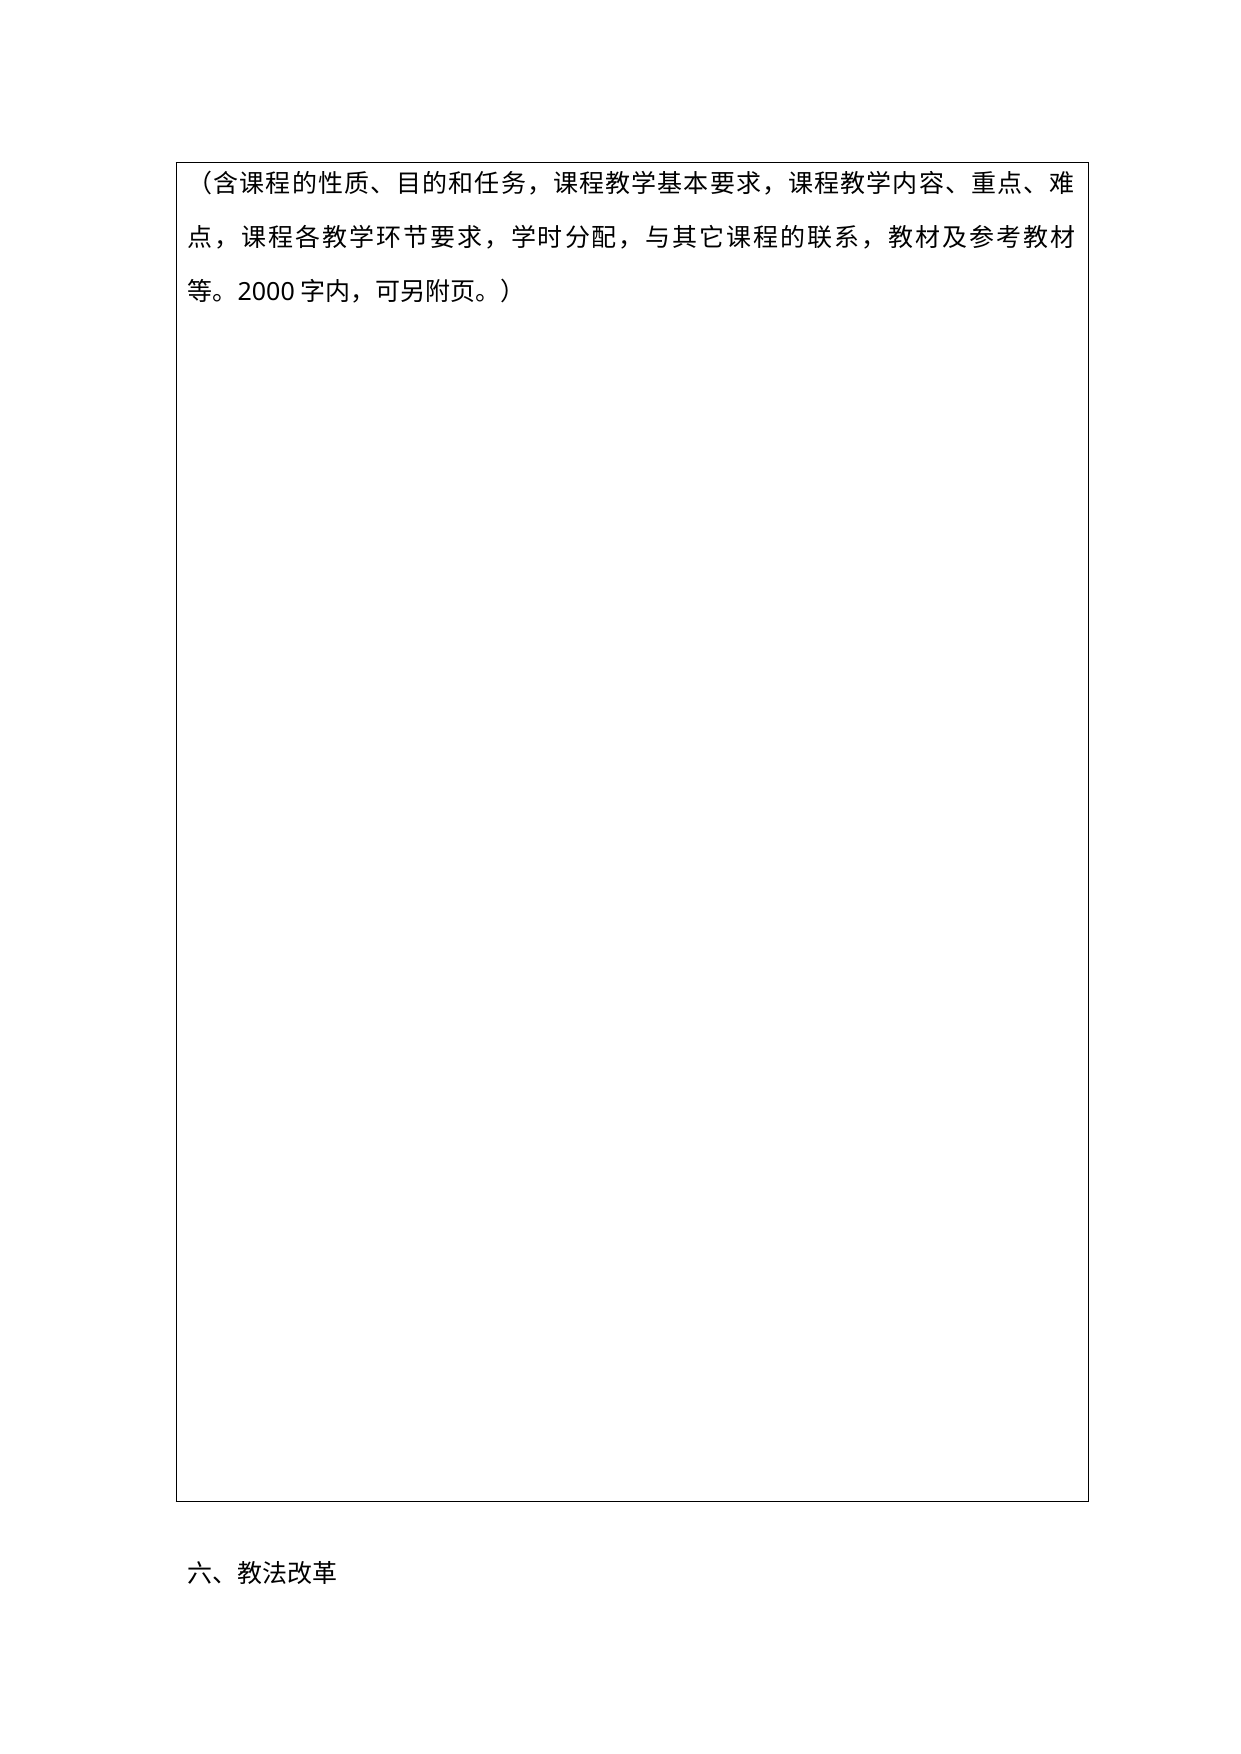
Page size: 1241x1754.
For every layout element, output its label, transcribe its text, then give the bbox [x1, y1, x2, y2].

text 六、教法改革 [187, 1553, 1053, 1589]
table_header （含课程的性质、目的和任务，课程教学基本要求，课程教学内容、重点、难点，课程各教学环节要求，学时分配，与其它课程的联系，教材及参考教材等。2000字内，可另附页。） [177, 163, 1088, 1501]
